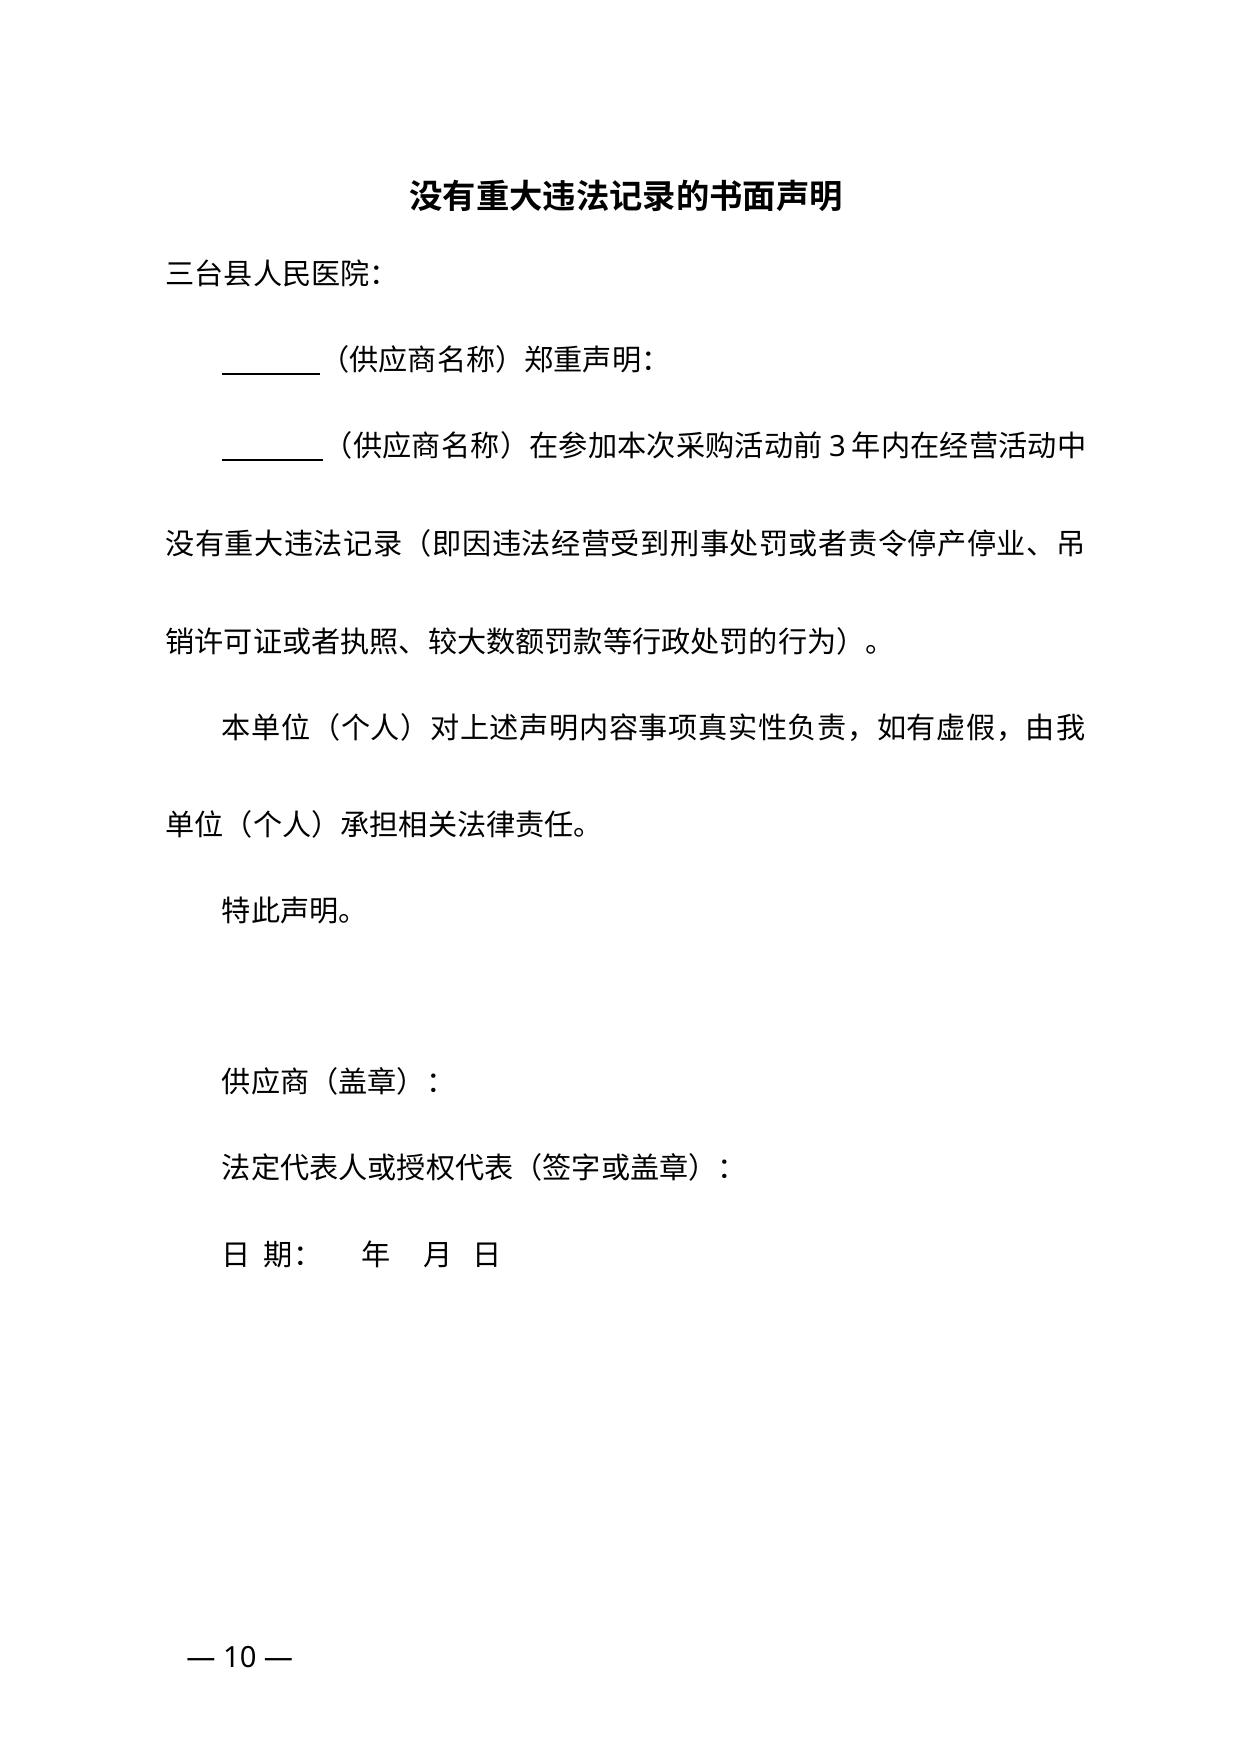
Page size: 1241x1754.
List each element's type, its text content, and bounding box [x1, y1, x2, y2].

text 特此声明。 [165, 877, 1087, 942]
text 供应商（盖章）： [165, 1047, 1087, 1112]
text 三台县人民医院： [165, 239, 1087, 304]
list 没有重大违法记录的书面声明 [165, 162, 1087, 227]
text （供应商名称）郑重声明： [165, 326, 1087, 391]
text 日 期： 年 月 日 [165, 1220, 1087, 1285]
text 本单位（个人）对上述声明内容事项真实性负责，如有虚假，由我单位（个人）承担相关法律责任。 [165, 693, 1087, 855]
text 法定代表人或授权代表（签字或盖章）： [165, 1134, 1087, 1199]
text （供应商名称）在参加本次采购活动前3年内在经营活动中没有重大违法记录（即因违法经营受到刑事处罚或者责令停产停业、吊销许可证或者执照、较大数额罚款等行政处罚的行为）。 [165, 412, 1087, 672]
